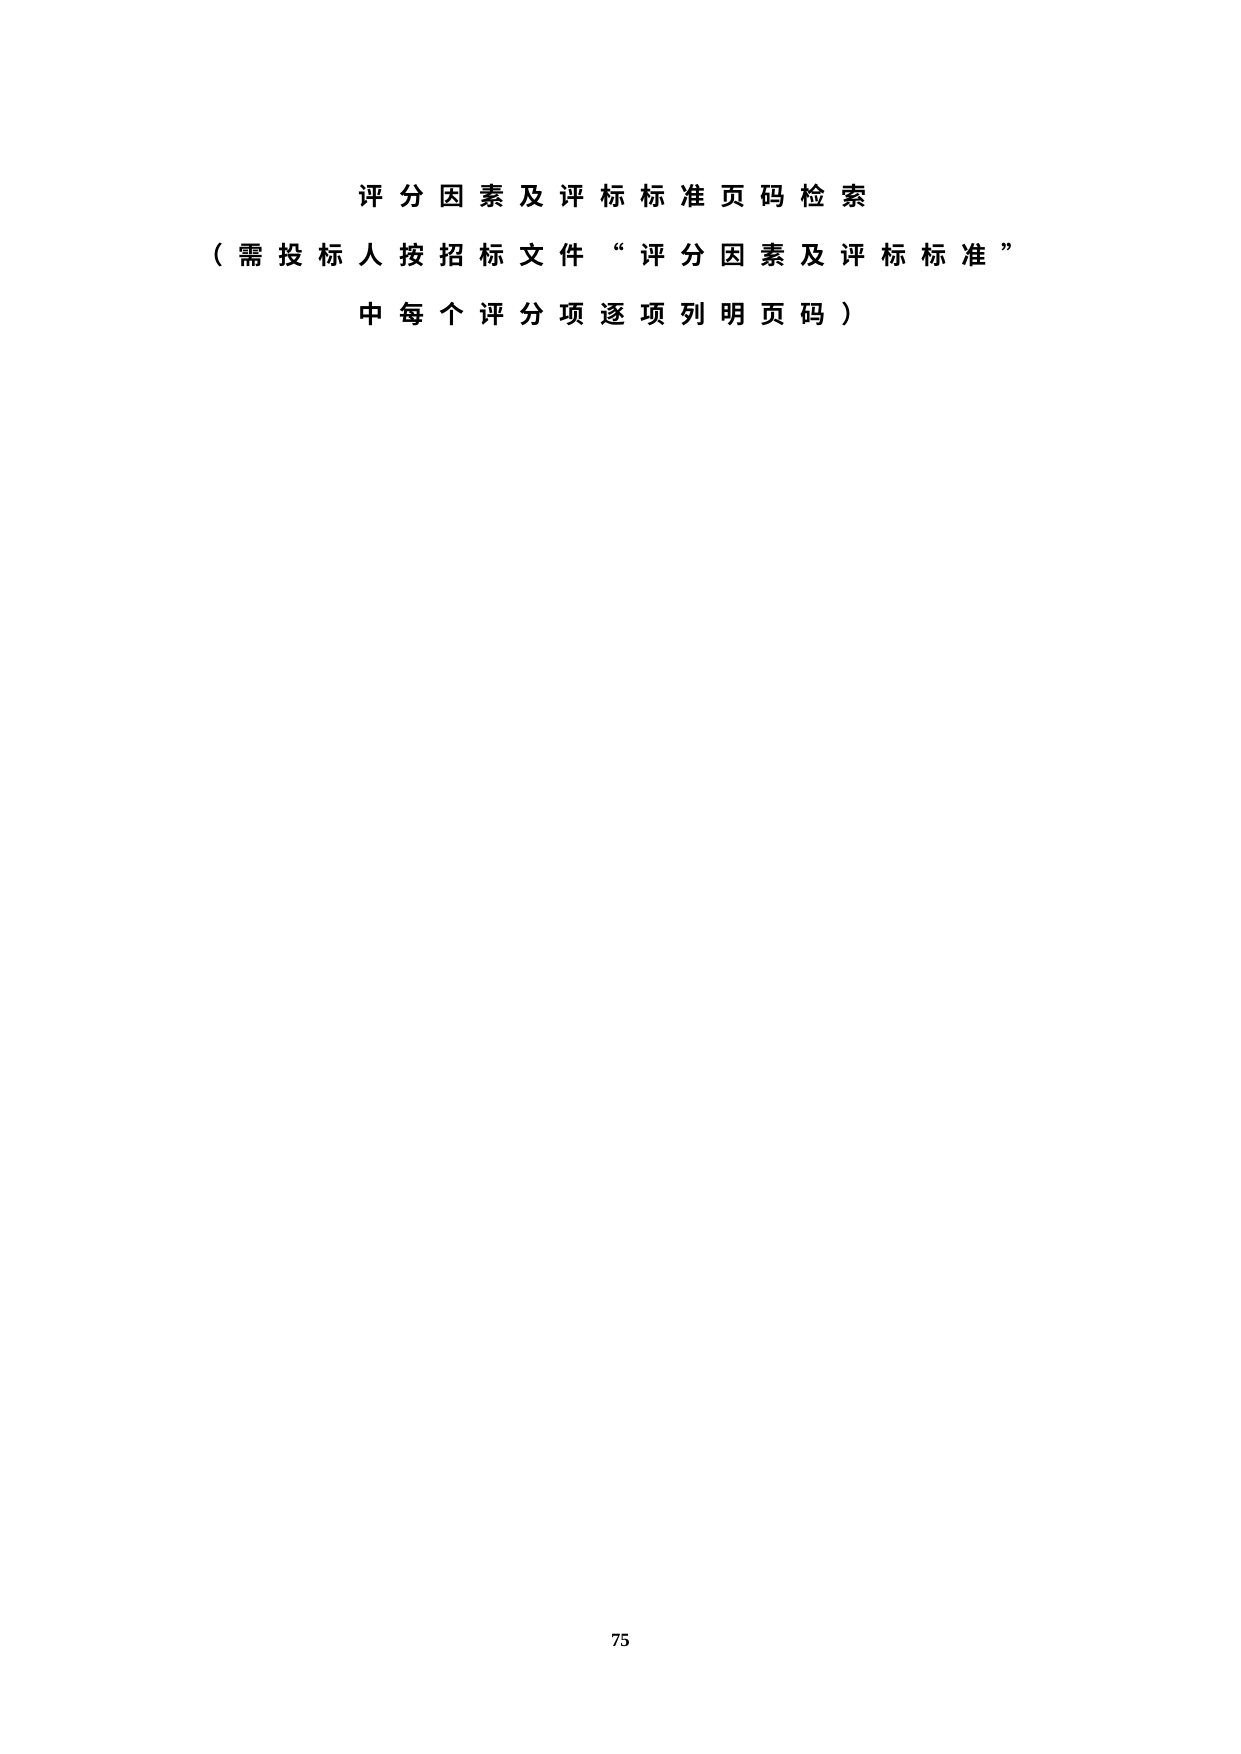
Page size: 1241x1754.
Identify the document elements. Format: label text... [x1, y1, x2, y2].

text （需投标人按招标文件“评分因素及评标标准”中每个评分项逐项列明页码） [188, 224, 1052, 343]
text 评分因素及评标标准页码检索 [188, 164, 1052, 224]
